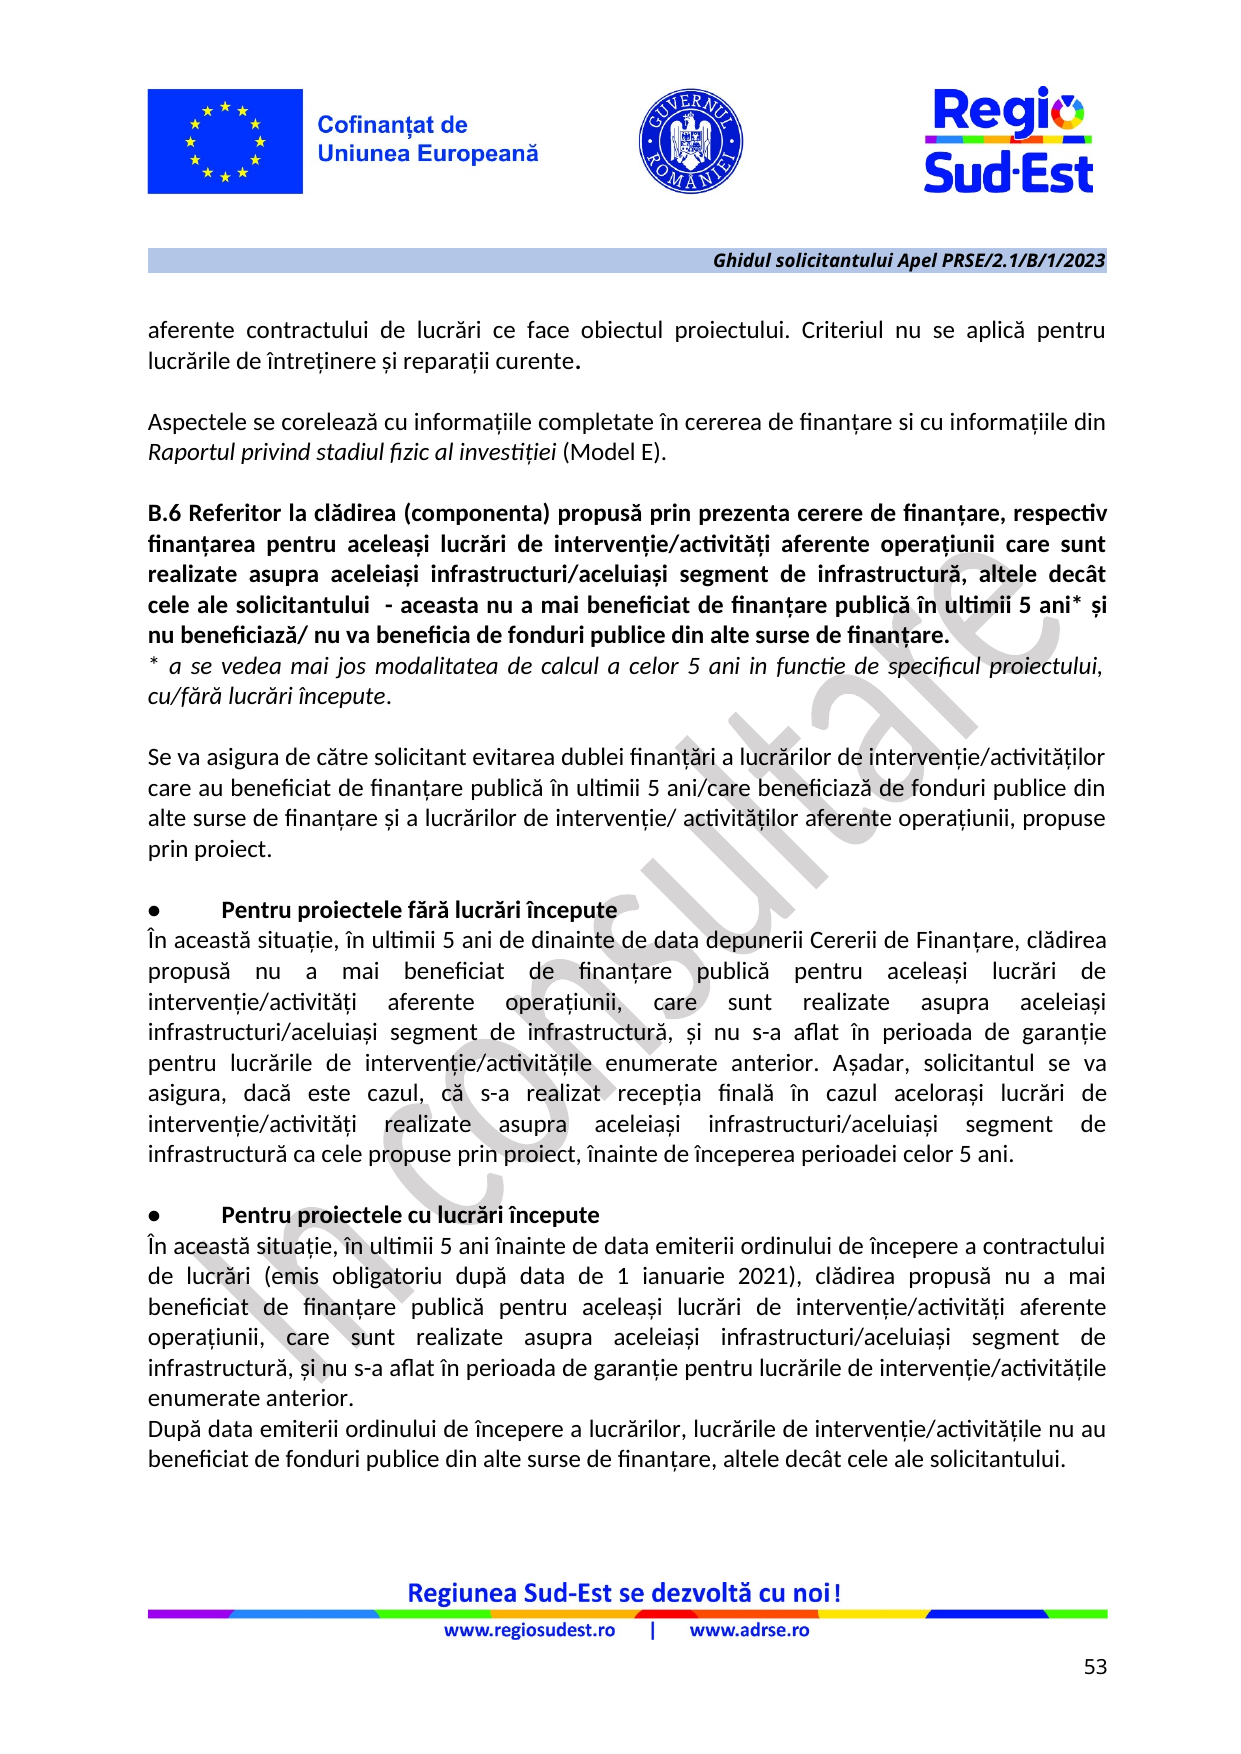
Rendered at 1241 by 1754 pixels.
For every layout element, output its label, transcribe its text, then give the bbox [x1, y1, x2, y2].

text • Pentru proiectele cu lucrări începute [148, 1199, 1107, 1230]
text În această situaţie, în ultimii 5 ani înainte de data emiterii ordinului de începere a contractului de lucrări (emis obligatoriu după data de 1 ianuarie 2021), clădirea propusă nu a mai beneficiat de finanţare publică pentru aceleași lucrări de intervenție/activități aferente operațiunii, care sunt realizate asupra aceleiași infrastructuri/aceluiași segment de infrastructură, şi nu s-a aflat în perioada de garanţie pentru lucrările de intervenție/activitățile enumerate anterior. [148, 1230, 1107, 1413]
picture [147, 86, 1093, 195]
text B.6 Referitor la clădirea (componenta) propusă prin prezenta cerere de finanţare, respectiv finanţarea pentru aceleași lucrări de intervenție/activități aferente operațiunii care sunt realizate asupra aceleiași infrastructuri/aceluiași segment de infrastructură, altele decât cele ale solicitantului - aceasta nu a mai beneficiat de finanţare publică în ultimii 5 ani* şi nu beneficiază/ nu va beneficia de fonduri publice din alte surse de finanţare. [148, 497, 1107, 650]
text Se va asigura de către solicitant evitarea dublei finanțări a lucrărilor de intervenție/activităților care au beneficiat de finanțare publică în ultimii 5 ani/care beneficiază de fonduri publice din alte surse de finanțare și a lucrărilor de intervenție/ activităților aferente operațiunii, propuse prin proiect. [148, 742, 1107, 864]
text Aspectele se corelează cu informațiile completate în cererea de finanțare si cu informațiile din Raportul privind stadiul fizic al investiției (Model E). [148, 406, 1107, 467]
picture [147, 1582, 1108, 1640]
text În această situaţie, în ultimii 5 ani de dinainte de data depunerii Cererii de Finanţare, clădirea propusă nu a mai beneficiat de finanţare publică pentru aceleași lucrări de intervenție/activități aferente operațiunii, care sunt realizate asupra aceleiași infrastructuri/aceluiași segment de infrastructură, şi nu s-a aflat în perioada de garanţie pentru lucrările de intervenție/activitățile enumerate anterior. Aşadar, solicitantul se va asigura, dacă este cazul, că s-a realizat recepţia finală în cazul acelorași lucrări de intervenție/activități realizate asupra aceleiași infrastructuri/aceluiași segment de infrastructură ca cele propuse prin proiect, înainte de începerea perioadei celor 5 ani. [148, 925, 1107, 1169]
text • Pentru proiectele fără lucrări începute [148, 894, 1107, 925]
text După data emiterii ordinului de începere a lucrărilor, lucrările de intervenție/activitățile nu au beneficiat de fonduri publice din alte surse de finanţare, altele decât cele ale solicitantului. [148, 1413, 1107, 1474]
text * a se vedea mai jos modalitatea de calcul a celor 5 ani in functie de specificul proiectului, cu/fără lucrări începute. [148, 650, 1107, 711]
